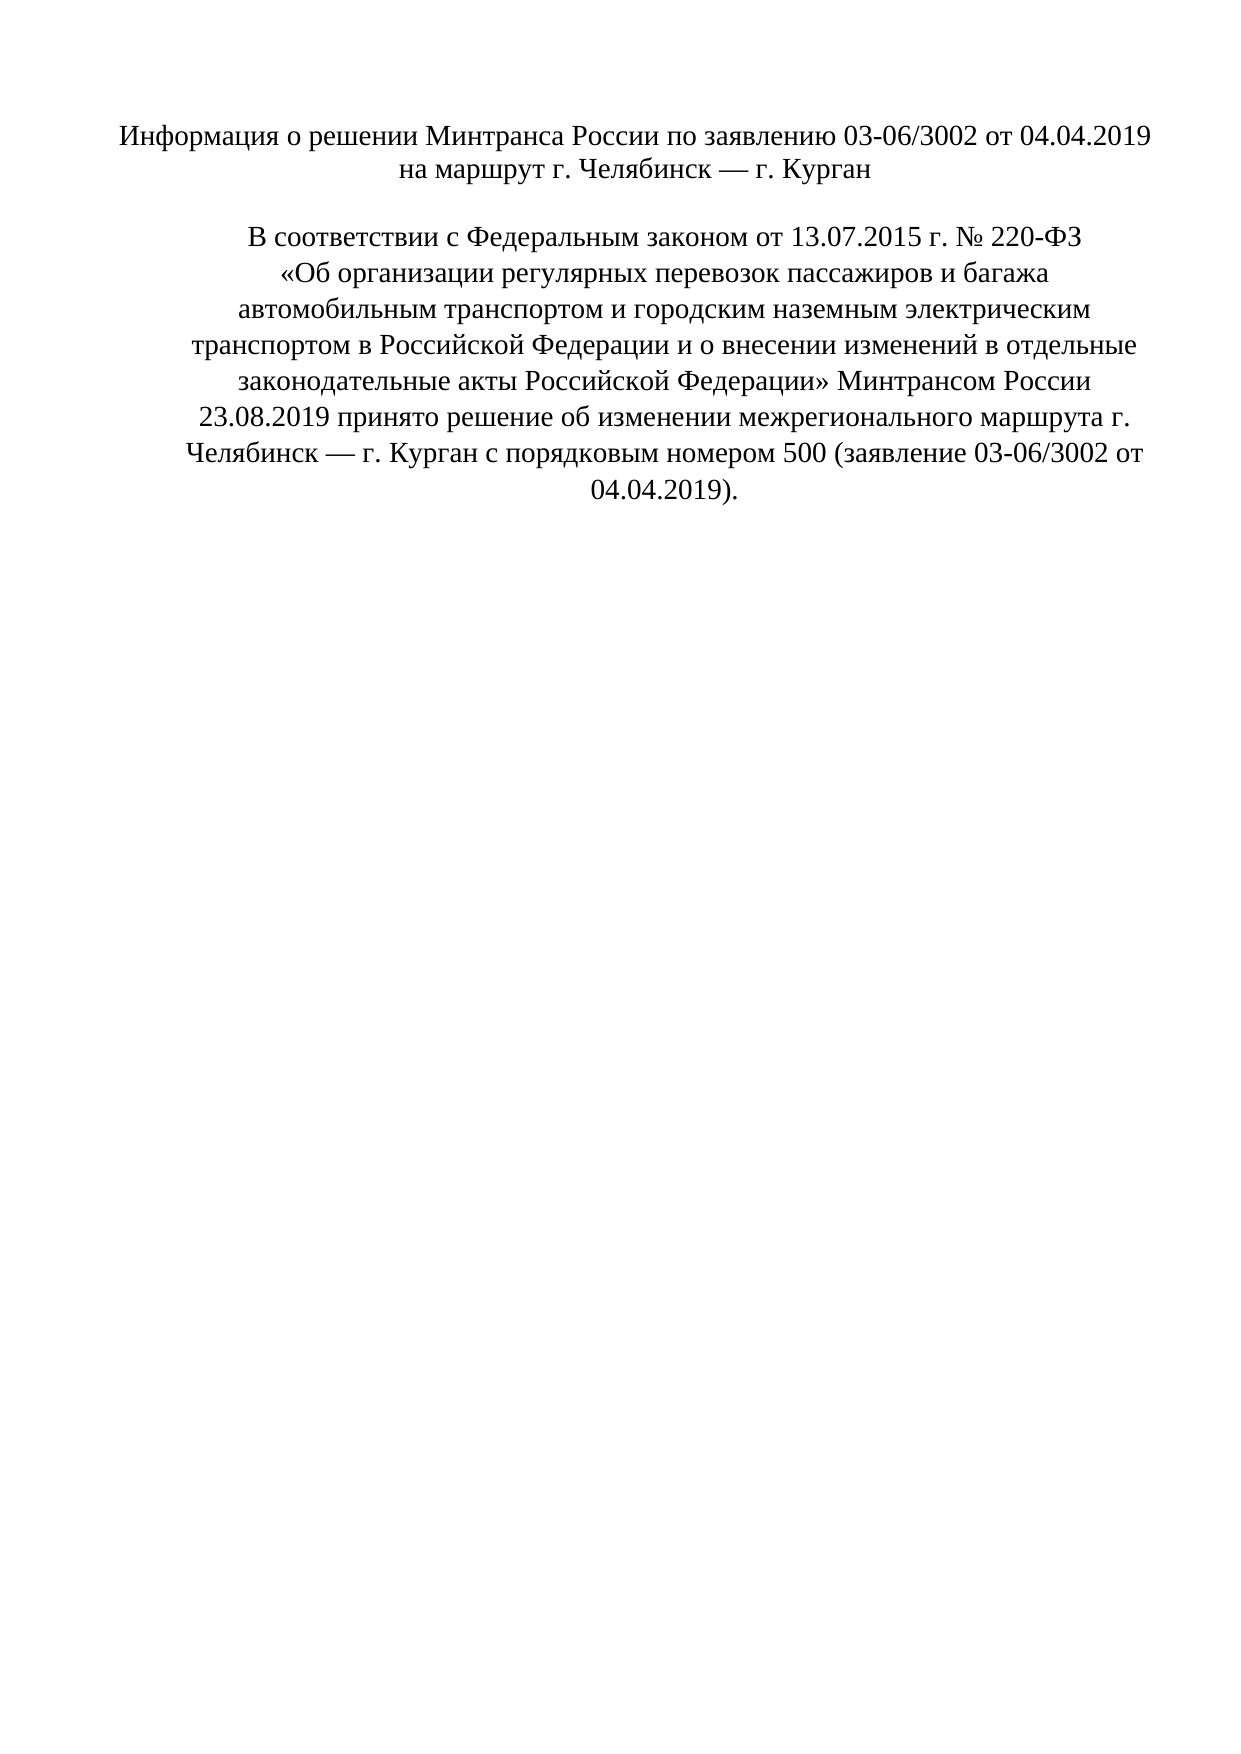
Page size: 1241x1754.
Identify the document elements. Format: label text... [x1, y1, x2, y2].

text Информация о решении Минтранса России по заявлению 03-06/3002 от 04.04.2019 на маршрут г. Челябинск — г. Курган [118, 118, 1152, 185]
text В соответствии с Федеральным законом от 13.07.2015 г. № 220-ФЗ «Об организации регулярных перевозок пассажиров и багажа автомобильным транспортом и городским наземным электрическим транспортом в Российской Федерации и о внесении изменений в отдельные законодательные акты Российской Федерации» Минтрансом России 23.08.2019 принято решение об изменении межрегионального маршрута г. Челябинск — г. Курган с порядковым номером 500 (заявление 03-06/3002 от 04.04.2019). [177, 219, 1152, 505]
